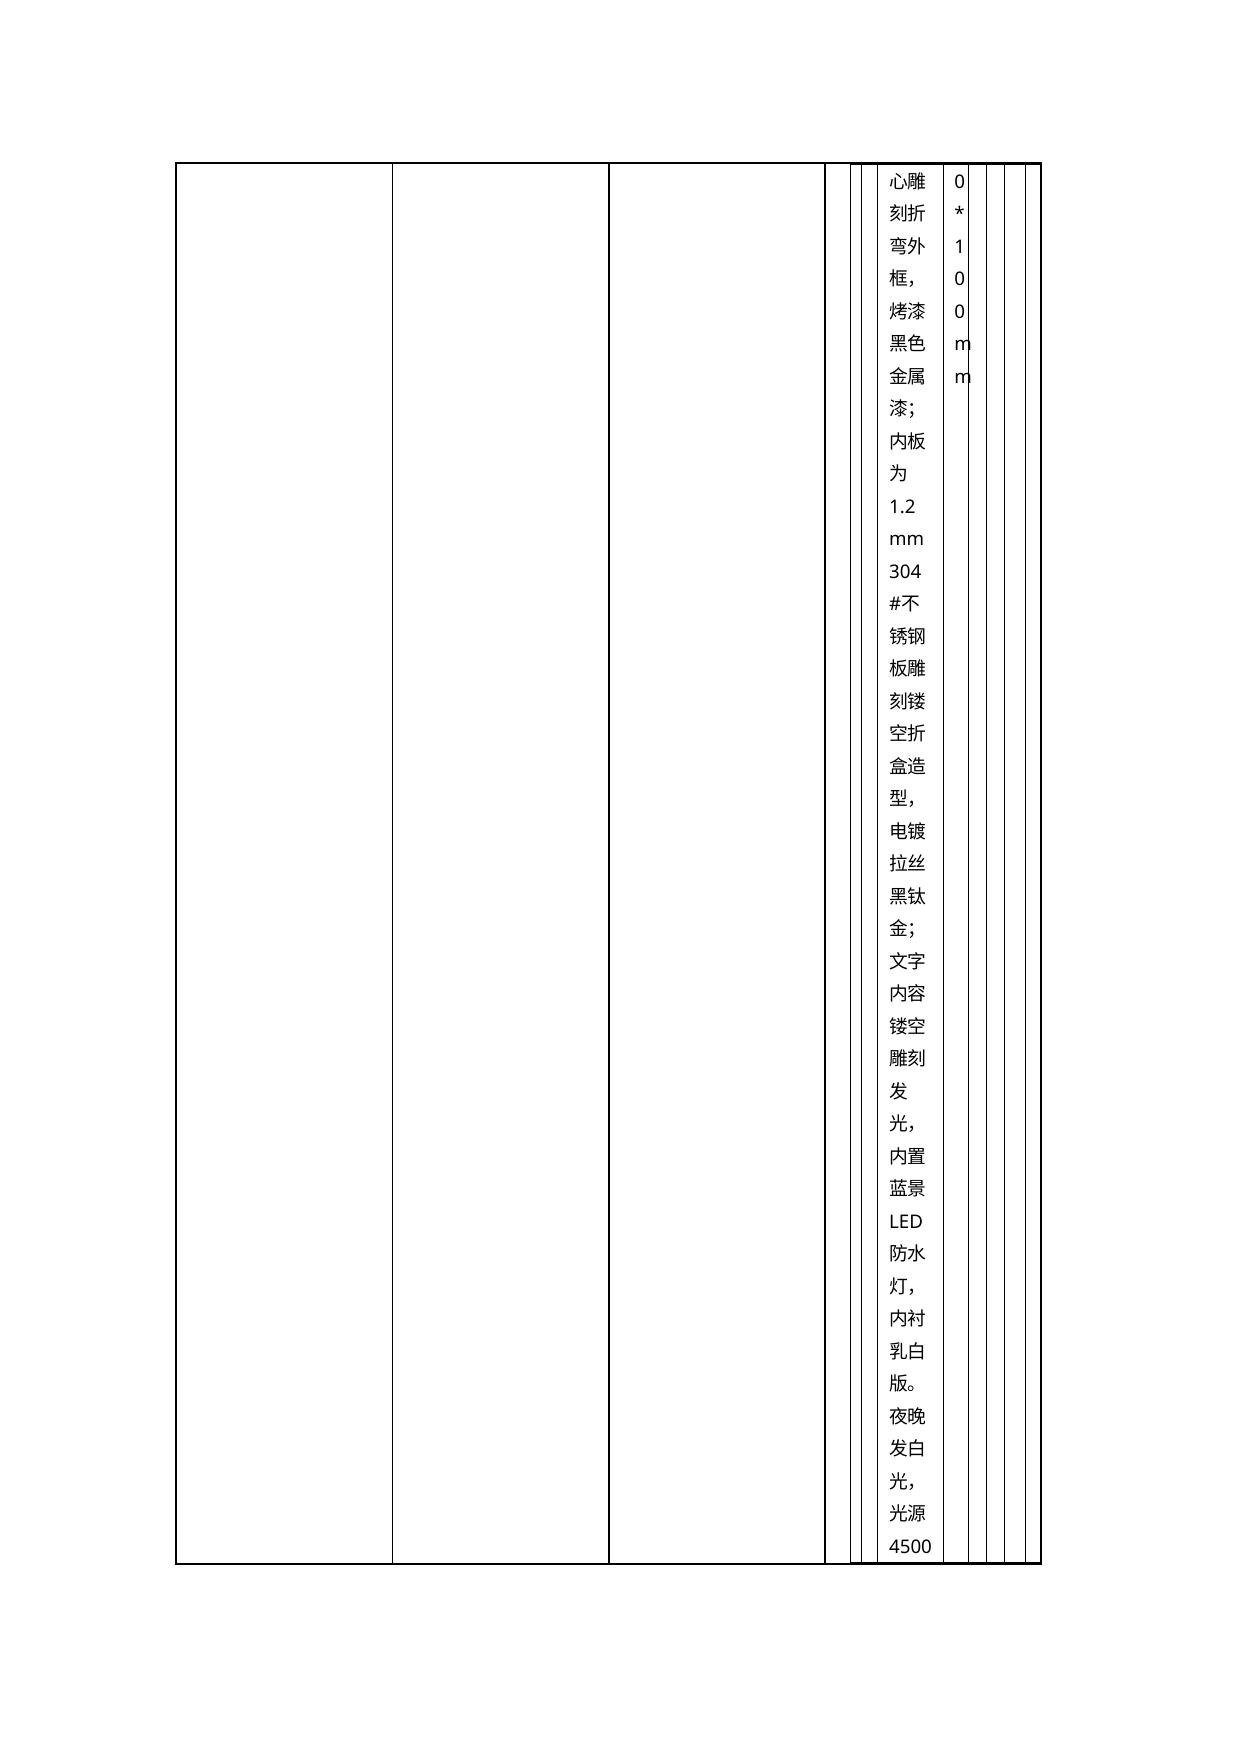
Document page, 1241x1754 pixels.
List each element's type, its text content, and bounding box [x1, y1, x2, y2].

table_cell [987, 165, 1004, 1562]
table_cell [826, 164, 850, 1563]
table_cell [944, 165, 968, 1562]
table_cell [1026, 165, 1040, 1562]
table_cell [878, 165, 943, 1562]
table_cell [969, 165, 986, 1562]
table_cell 1 [393, 164, 608, 1563]
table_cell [1005, 165, 1025, 1562]
table_cell [177, 164, 392, 1563]
table_cell [610, 164, 824, 1563]
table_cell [862, 165, 877, 1562]
